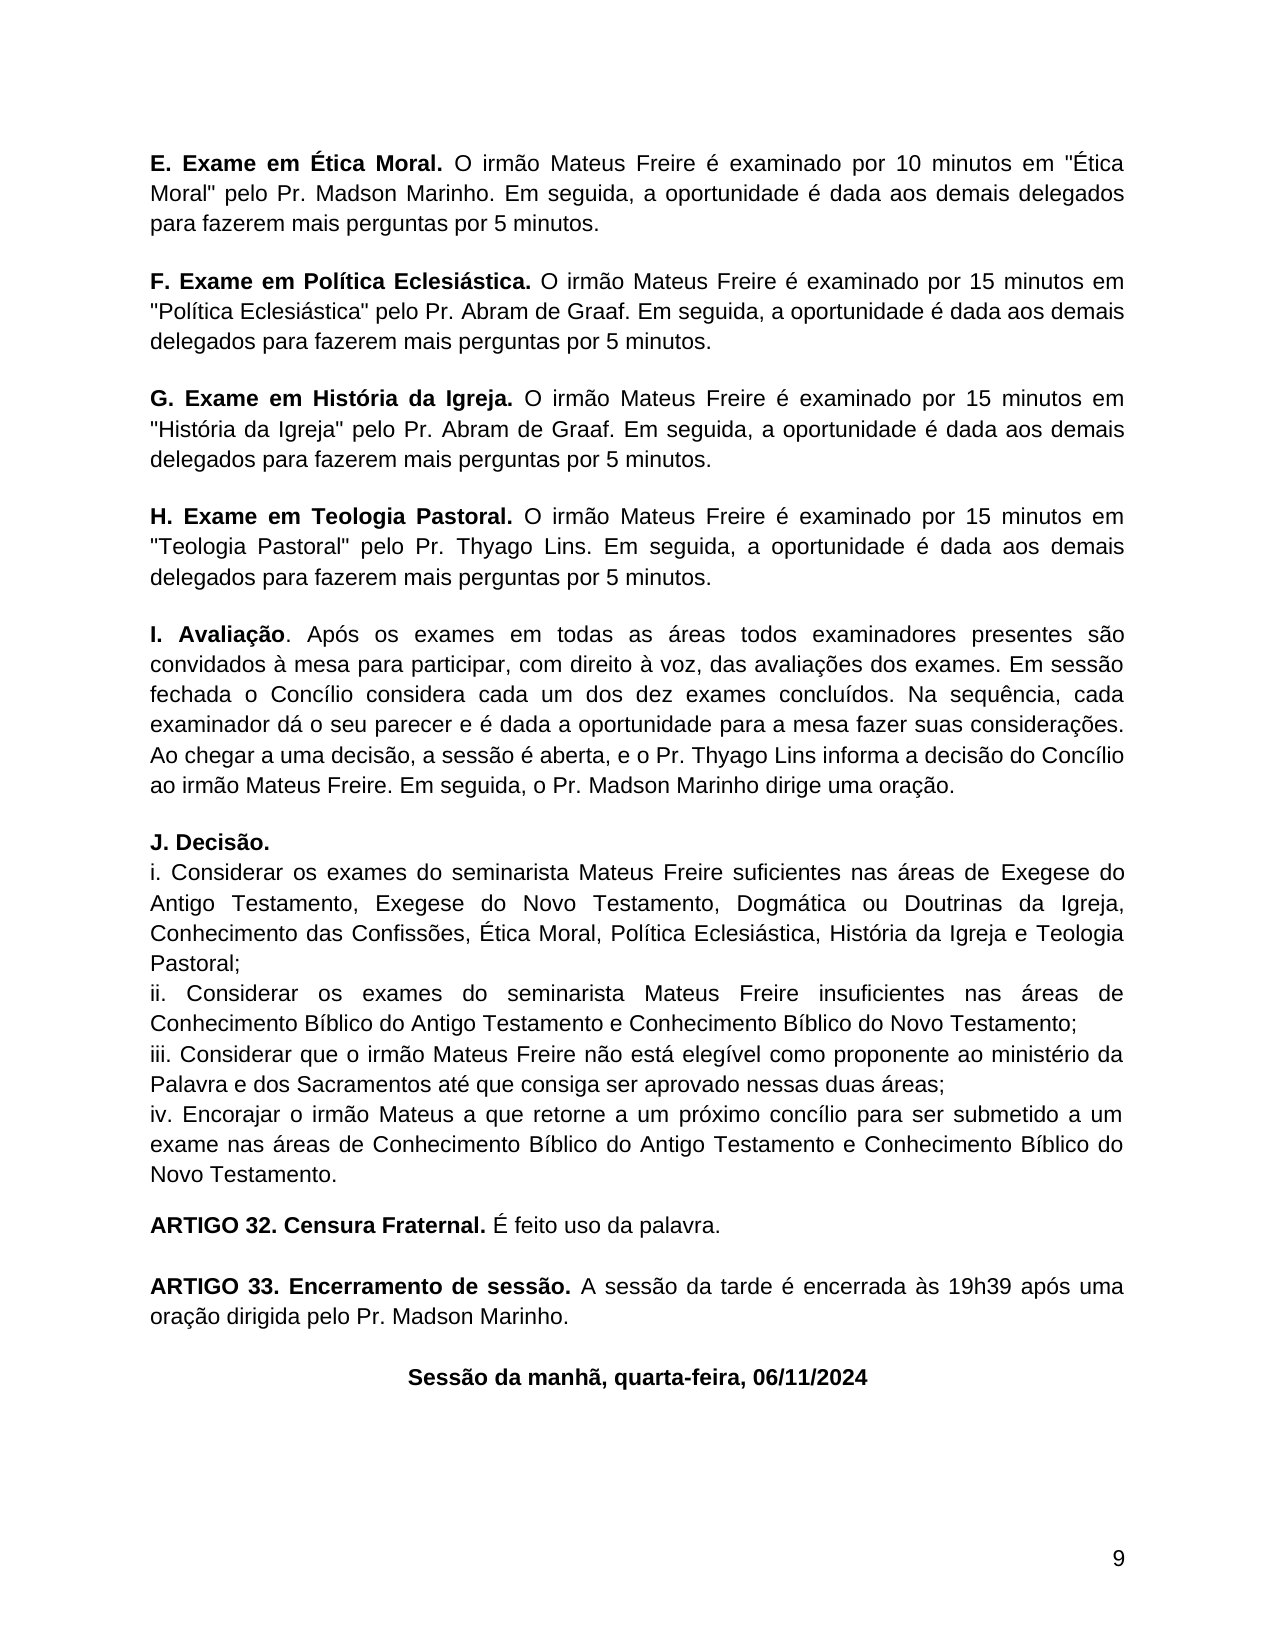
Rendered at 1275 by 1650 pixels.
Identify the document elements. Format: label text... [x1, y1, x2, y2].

text ARTIGO 33. Encerramento de sessão. A sessão da tarde é encerrada às 19h39 após uma oração dirigida pelo Pr. Madson Marinho. [150, 1273, 1125, 1329]
text Sessão da manhã, quarta-feira, 06/11/2024 [150, 1363, 1125, 1390]
text I. Avaliação. Após os exames em todas as áreas todos examinadores presentes são convidados à mesa para participar, com direito à voz, das avaliações dos exames. Em sessão fechada o Concílio considera cada um dos dez exames concluídos. Na sequência, cada examinador dá o seu parecer e é dada a oportunidade para a mesa fazer suas considerações. Ao chegar a uma decisão, a sessão é aberta, e o Pr. Thyago Lins informa a decisão do Concílio ao irmão Mateus Freire. Em seguida, o Pr. Madson Marinho dirige uma oração. [150, 621, 1125, 798]
text ARTIGO 32. Censura Fraternal. É feito uso da palavra. [150, 1212, 1125, 1239]
text F. Exame em Política Eclesiástica. O irmão Mateus Freire é examinado por 15 minutos em "Política Eclesiástica" pelo Pr. Abram de Graaf. Em seguida, a oportunidade é dada aos demais delegados para fazerem mais perguntas por 5 minutos. [150, 268, 1125, 354]
text E. Exame em Ética Moral. O irmão Mateus Freire é examinado por 10 minutos em "Ética Moral" pelo Pr. Madson Marinho. Em seguida, a oportunidade é dada aos demais delegados para fazerem mais perguntas por 5 minutos. [150, 150, 1125, 237]
text J. Decisão. i. Considerar os exames do seminarista Mateus Freire suficientes nas áreas de Exegese do Antigo Testamento, Exegese do Novo Testamento, Dogmática ou Doutrinas da Igreja, Conhecimento das Confissões, Ética Moral, Política Eclesiástica, História da Igreja e Teologia Pastoral; ii. Considerar os exames do seminarista Mateus Freire insuficientes nas áreas de Conhecimento Bíblico do Antigo Testamento e Conhecimento Bíblico do Novo Testamento; iii. Considerar que o irmão Mateus Freire não está elegível como proponente ao ministério da Palavra e dos Sacramentos até que consiga ser aprovado nessas duas áreas; iv. Encorajar o irmão Mateus a que retorne a um próximo concílio para ser submetido a um exame nas áreas de Conhecimento Bíblico do Antigo Testamento e Conhecimento Bíblico do Novo Testamento. [150, 829, 1125, 980]
text G. Exame em História da Igreja. O irmão Mateus Freire é examinado por 15 minutos em "História da Igreja" pelo Pr. Abram de Graaf. Em seguida, a oportunidade é dada aos demais delegados para fazerem mais perguntas por 5 minutos. [150, 385, 1125, 472]
text H. Exame em Teologia Pastoral. O irmão Mateus Freire é examinado por 15 minutos em "Teologia Pastoral" pelo Pr. Thyago Lins. Em seguida, a oportunidade é dada aos demais delegados para fazerem mais perguntas por 5 minutos. [150, 503, 1125, 590]
